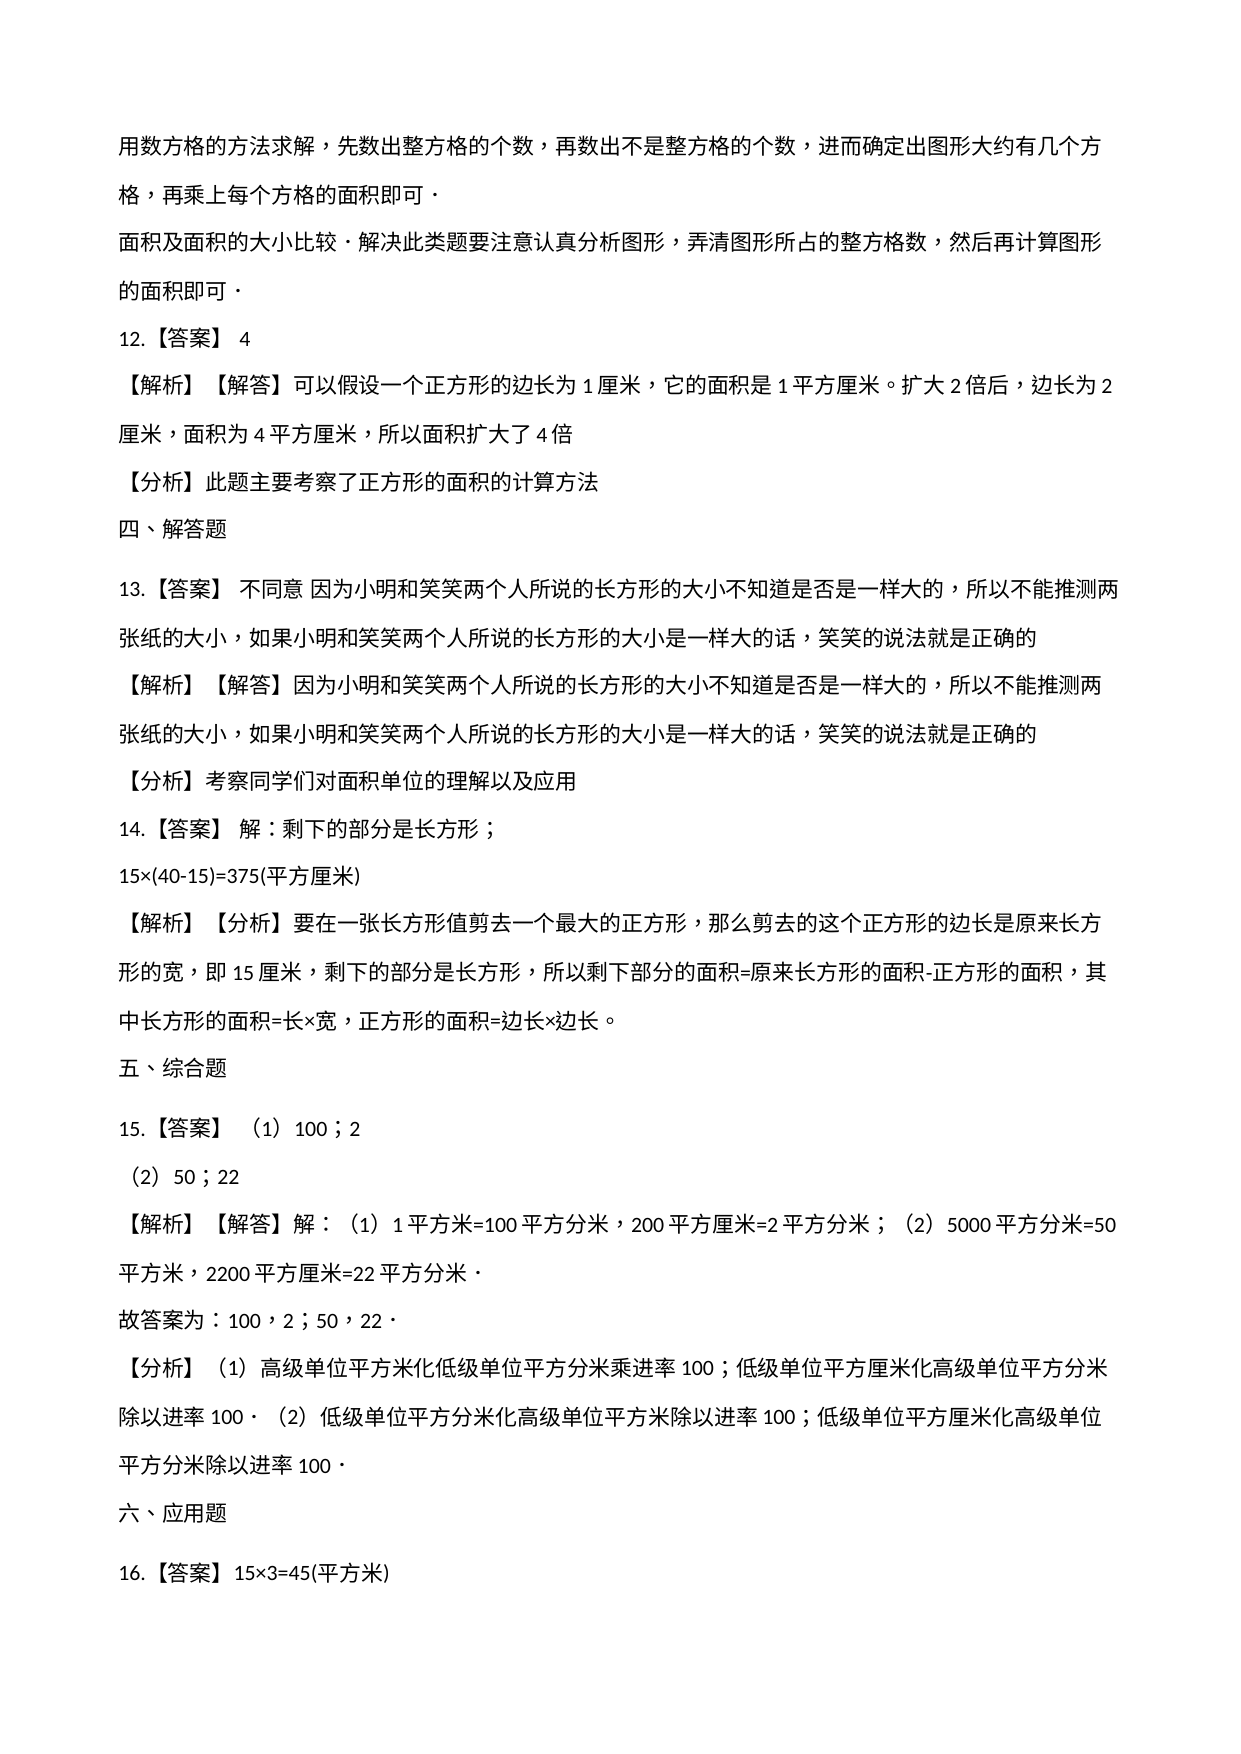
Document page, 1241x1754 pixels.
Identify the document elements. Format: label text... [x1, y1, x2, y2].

text 16.【答案】15×3=45(平方米) [118, 1556, 1122, 1589]
text 面积及面积的大小比较．解决此类题要注意认真分析图形，弄清图形所占的整方格数，然后再计算图形的面积即可． [118, 226, 1122, 307]
text 五、综合题 [118, 1052, 1122, 1084]
text 【解析】【解答】可以假设一个正方形的边长为1厘米，它的面积是1平方厘米。扩大2倍后，边长为2厘米，面积为4平方厘米，所以面积扩大了4倍 [118, 369, 1122, 450]
text 六、应用题 [118, 1496, 1122, 1529]
text 【解析】【分析】要在一张长方形值剪去一个最大的正方形，那么剪去的这个正方形的边长是原来长方形的宽，即15厘米，剩下的部分是长方形，所以剩下部分的面积=原来长方形的面积-正方形的面积，其中长方形的面积=长×宽，正方形的面积=边长×边长。 [118, 907, 1122, 1037]
text 【分析】考察同学们对面积单位的理解以及应用 [118, 765, 1122, 797]
text 故答案为：100，2；50，22． [118, 1304, 1122, 1337]
text 【分析】（1）高级单位平方米化低级单位平方分米乘进率100；低级单位平方厘米化高级单位平方分米除以进率100．（2）低级单位平方分米化高级单位平方米除以进率100；低级单位平方厘米化高级单位平方分米除以进率100． [118, 1352, 1122, 1482]
text 13.【答案】 不同意 因为小明和笑笑两个人所说的长方形的大小不知道是否是一样大的，所以不能推测两张纸的大小，如果小明和笑笑两个人所说的长方形的大小是一样大的话，笑笑的说法就是正确的 [118, 573, 1122, 654]
text 【分析】此题主要考察了正方形的面积的计算方法 [118, 465, 1122, 498]
text 14.【答案】 解：剩下的部分是长方形； [118, 812, 1122, 845]
text 12.【答案】 4 [118, 322, 1122, 354]
text 15×(40-15)=375(平方厘米) [118, 860, 1122, 892]
text 用数方格的方法求解，先数出整方格的个数，再数出不是整方格的个数，进而确定出图形大约有几个方格，再乘上每个方格的面积即可． [118, 129, 1122, 211]
text 【解析】【解答】解：（1）1平方米=100平方分米，200平方厘米=2平方分米；（2）5000平方分米=50平方米，2200平方厘米=22平方分米． [118, 1208, 1122, 1289]
text 四、解答题 [118, 513, 1122, 545]
text 【解析】【解答】因为小明和笑笑两个人所说的长方形的大小不知道是否是一样大的，所以不能推测两张纸的大小，如果小明和笑笑两个人所说的长方形的大小是一样大的话，笑笑的说法就是正确的 [118, 669, 1122, 750]
text 15.【答案】 （1）100；2 （2）50；22 [118, 1112, 1122, 1193]
